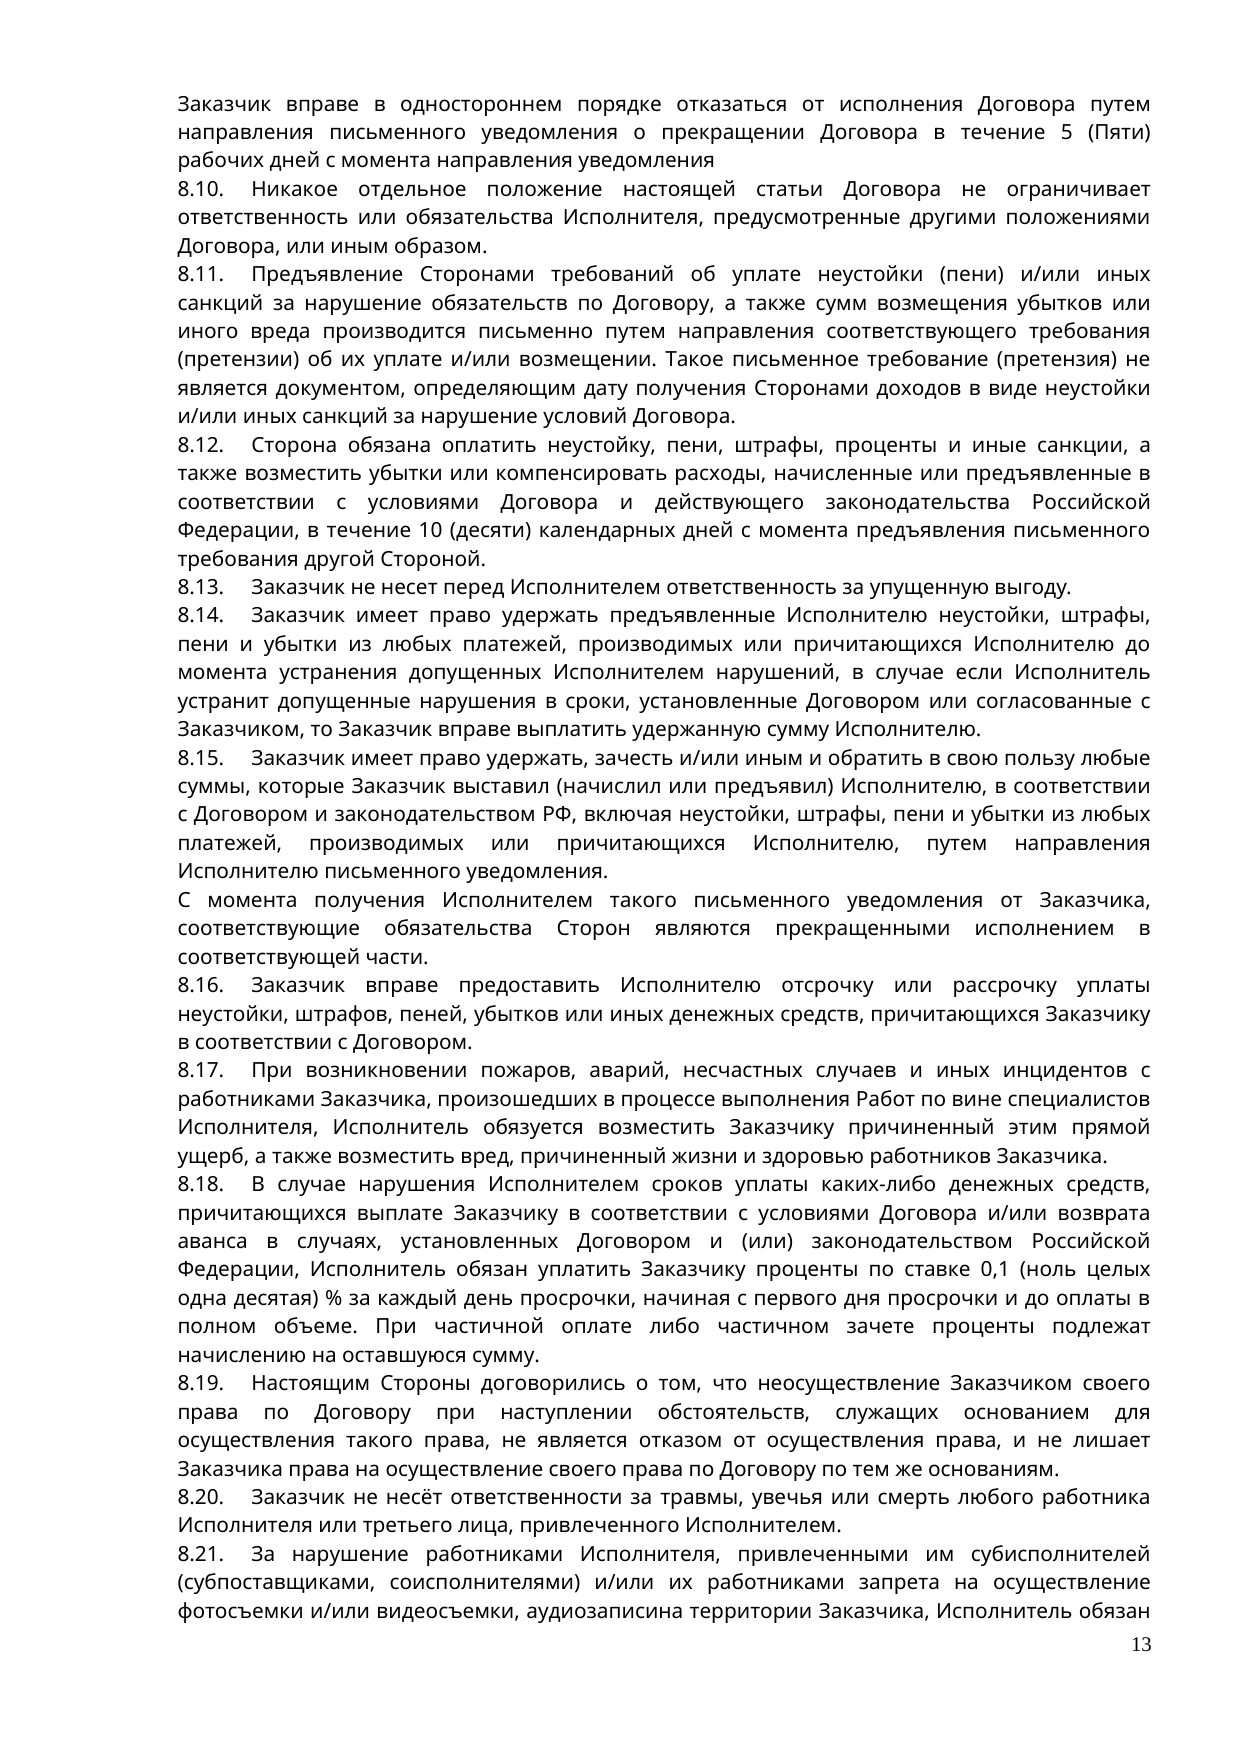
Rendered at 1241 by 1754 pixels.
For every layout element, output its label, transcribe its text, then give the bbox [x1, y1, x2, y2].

list Настоящим Стороны договорились о том, что неосуществление Заказчиком своего права по Договору при наступлении обстоятельств, служащих основанием для осуществления такого права, не является отказом от осуществления права, и не лишает Заказчика права на осуществление своего права по Договору по тем же основаниям. [177, 1368, 1152, 1482]
list Предъявление Сторонами требований об уплате неустойки (пени) и/или иных санкций за нарушение обязательств по Договору, а также сумм возмещения убытков или иного вреда производится письменно путем направления соответствующего требования (претензии) об их уплате и/или возмещении. Такое письменное требование (претензия) не является документом, определяющим дату получения Сторонами доходов в виде неустойки и/или иных санкций за нарушение условий Договора. [177, 259, 1152, 430]
text С момента получения Исполнителем такого письменного уведомления от Заказчика, соответствующие обязательства Сторон являются прекращенными исполнением в соответствующей части. [177, 885, 1152, 970]
list Заказчик вправе предоставить Исполнителю отсрочку или рассрочку уплаты неустойки, штрафов, пеней, убытков или иных денежных средств, причитающихся Заказчику в соответствии с Договором. [177, 970, 1152, 1056]
list Заказчик не несет перед Исполнителем ответственность за упущенную выгоду. [177, 572, 1152, 601]
list Заказчик имеет право удержать предъявленные Исполнителю неустойки, штрафы, пени и убытки из любых платежей, производимых или причитающихся Исполнителю до момента устранения допущенных Исполнителем нарушений, в случае если Исполнитель устранит допущенные нарушения в сроки, установленные Договором или согласованные с Заказчиком, то Заказчик вправе выплатить удержанную сумму Исполнителю. [177, 601, 1152, 743]
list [177, 89, 1152, 174]
list При возникновении пожаров, аварий, несчастных случаев и иных инцидентов с работниками Заказчика, произошедших в процессе выполнения Работ по вине специалистов Исполнителя, Исполнитель обязуется возместить Заказчику причиненный этим прямой ущерб, а также возместить вред, причиненный жизни и здоровью работников Заказчика. [177, 1056, 1152, 1169]
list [177, 1539, 1152, 1624]
list Никакое отдельное положение настоящей статьи Договора не ограничивает ответственность или обязательства Исполнителя, предусмотренные другими положениями Договора, или иным образом. [177, 174, 1152, 259]
list В случае нарушения Исполнителем сроков уплаты каких-либо денежных средств, причитающихся выплате Заказчику в соответствии с условиями Договора и/или возврата аванса в случаях, установленных Договором и (или) законодательством Российской Федерации, Исполнитель обязан уплатить Заказчику проценты по ставке 0,1 (ноль целых одна десятая) % за каждый день просрочки, начиная с первого дня просрочки и до оплаты в полном объеме. При частичной оплате либо частичном зачете проценты подлежат начислению на оставшуюся сумму. [177, 1169, 1152, 1368]
list Сторона обязана оплатить неустойку, пени, штрафы, проценты и иные санкции, а также возместить убытки или компенсировать расходы, начисленные или предъявленные в соответствии с условиями Договора и действующего законодательства Российской Федерации, в течение 10 (десяти) календарных дней с момента предъявления письменного требования другой Стороной. [177, 430, 1152, 572]
list Заказчик имеет право удержать, зачесть и/или иным и обратить в свою пользу любые суммы, которые Заказчик выставил (начислил или предъявил) Исполнителю, в соответствии с Договором и законодательством РФ, включая неустойки, штрафы, пени и убытки из любых платежей, производимых или причитающихся Исполнителю, путем направления Исполнителю письменного уведомления. [177, 743, 1152, 885]
list Заказчик не несёт ответственности за травмы, увечья или смерть любого работника Исполнителя или третьего лица, привлеченного Исполнителем. [177, 1482, 1152, 1539]
